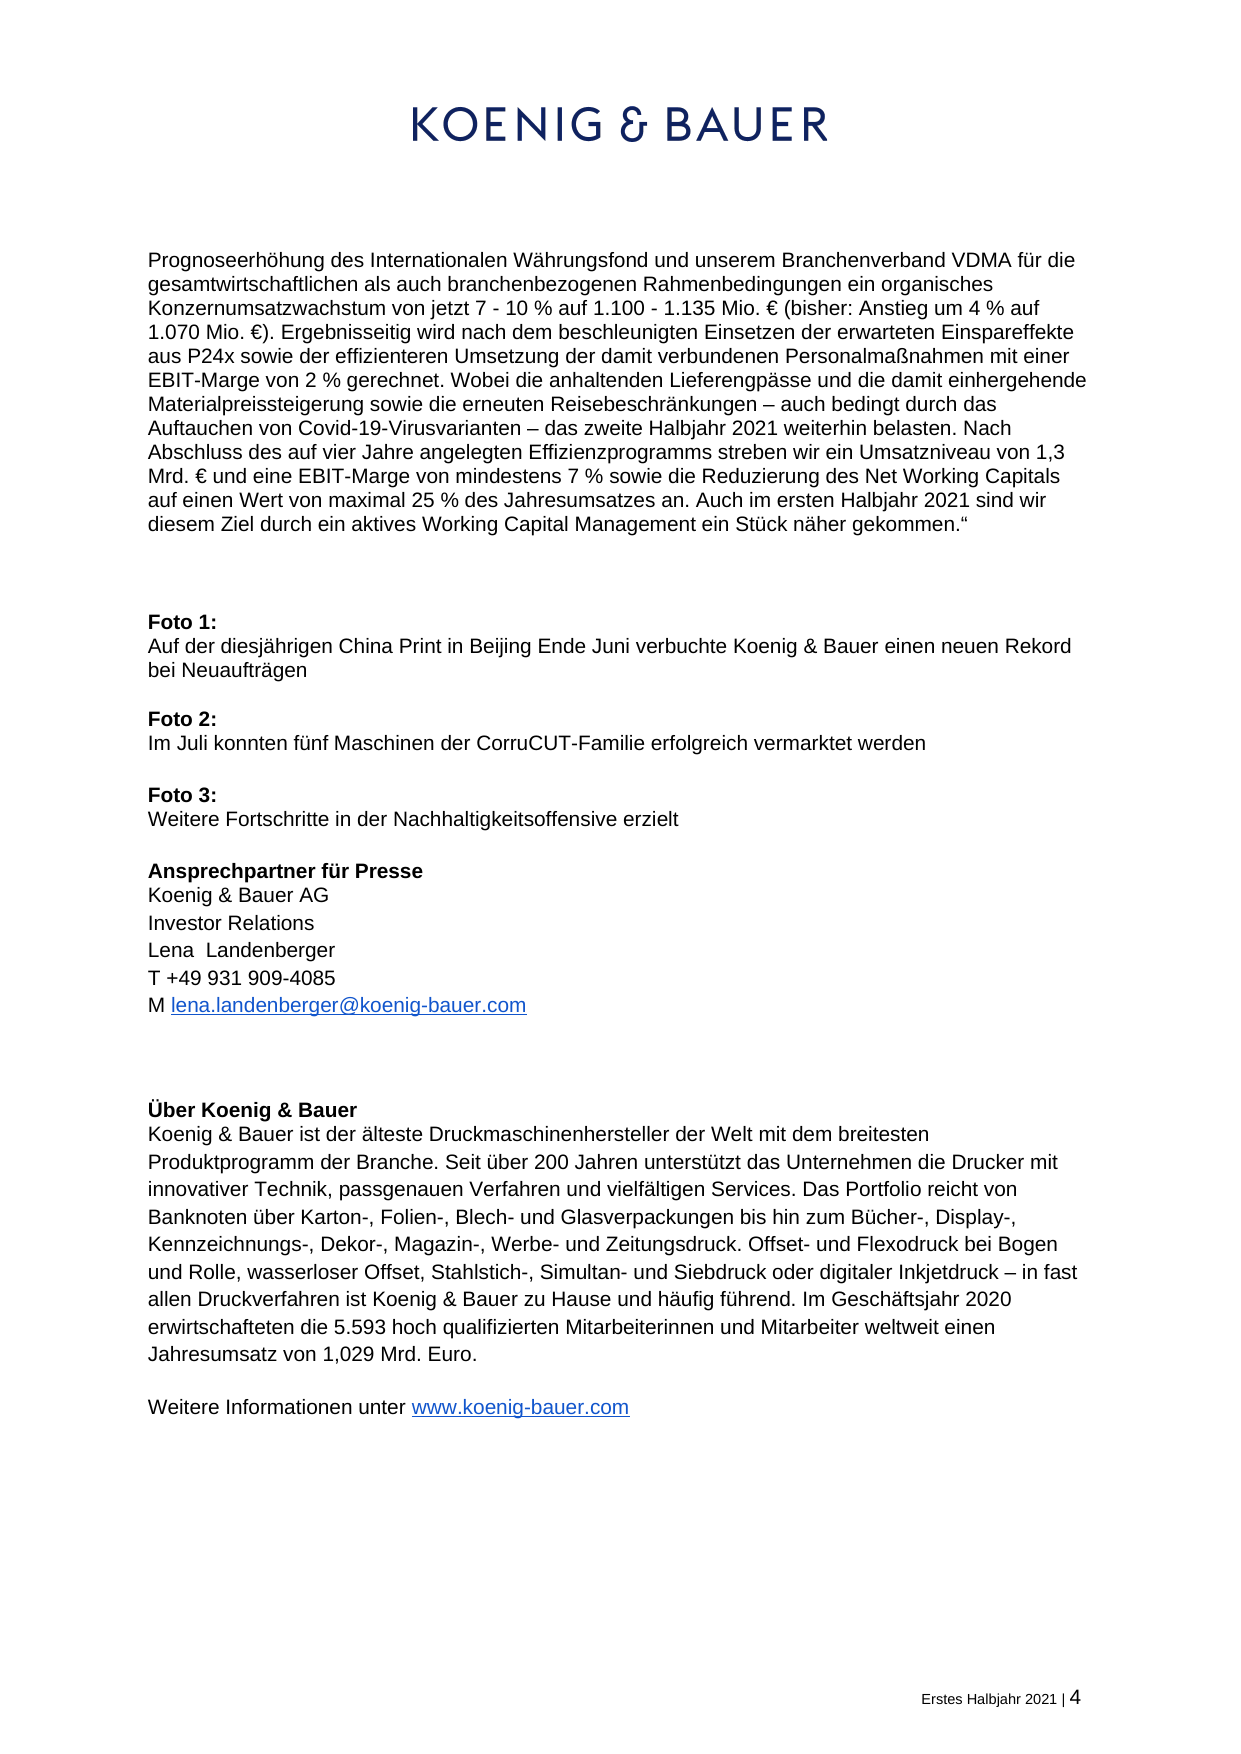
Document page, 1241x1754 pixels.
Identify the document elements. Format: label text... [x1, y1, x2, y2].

text Auf der diesjährigen China Print in Beijing Ende Juni verbuchte Koenig & Bauer einen neuen Rekord bei Neuaufträgen [148, 633, 1092, 681]
text Im Juli konnten fünf Maschinen der CorruCUT-Familie erfolgreich vermarktet werden [148, 730, 1092, 754]
subtitle Über Koenig & Bauer [148, 1098, 1092, 1122]
text Koenig & Bauer AG Investor Relations Lena Landenberger T +49 931 909-4085 M lena.landenberger@koenig-bauer.com [148, 883, 1092, 1017]
text Weitere Informationen unter www.koenig-bauer.com [148, 1395, 1092, 1419]
subtitle Foto 2: [148, 706, 1092, 730]
text Koenig & Bauer ist der älteste Druckmaschinenhersteller der Welt mit dem breitesten Produktprogramm der Branche. Seit über 200 Jahren unterstützt das Unternehmen die Drucker mit innovativer Technik, passgenauen Verfahren und vielfältigen Services. Das Portfolio reicht von Banknoten über Karton-, Folien-, Blech- und Glasverpackungen bis hin zum Bücher-, Display-, Kennzeichnungs-, Dekor-, Magazin-, Werbe- und Zeitungsdruck. Offset- und Flexodruck bei Bogen und Rolle, wasserloser Offset, Stahlstich-, Simultan- und Siebdruck oder digitaler Inkjetdruck – in fast allen Druckverfahren ist Koenig & Bauer zu Hause und häufig führend. Im Geschäftsjahr 2020 erwirtschafteten die 5.593 hoch qualifizierten Mitarbeiterinnen und Mitarbeiter weltweit einen Jahresumsatz von 1,029 Mrd. Euro. [148, 1122, 1092, 1366]
text Weitere Fortschritte in der Nachhaltigkeitsoffensive erzielt [148, 807, 1092, 831]
subtitle Foto 1: [148, 609, 1092, 633]
subtitle Foto 3: [148, 783, 1092, 807]
picture [413, 106, 828, 142]
subtitle Ansprechpartner für Presse [148, 859, 1092, 883]
